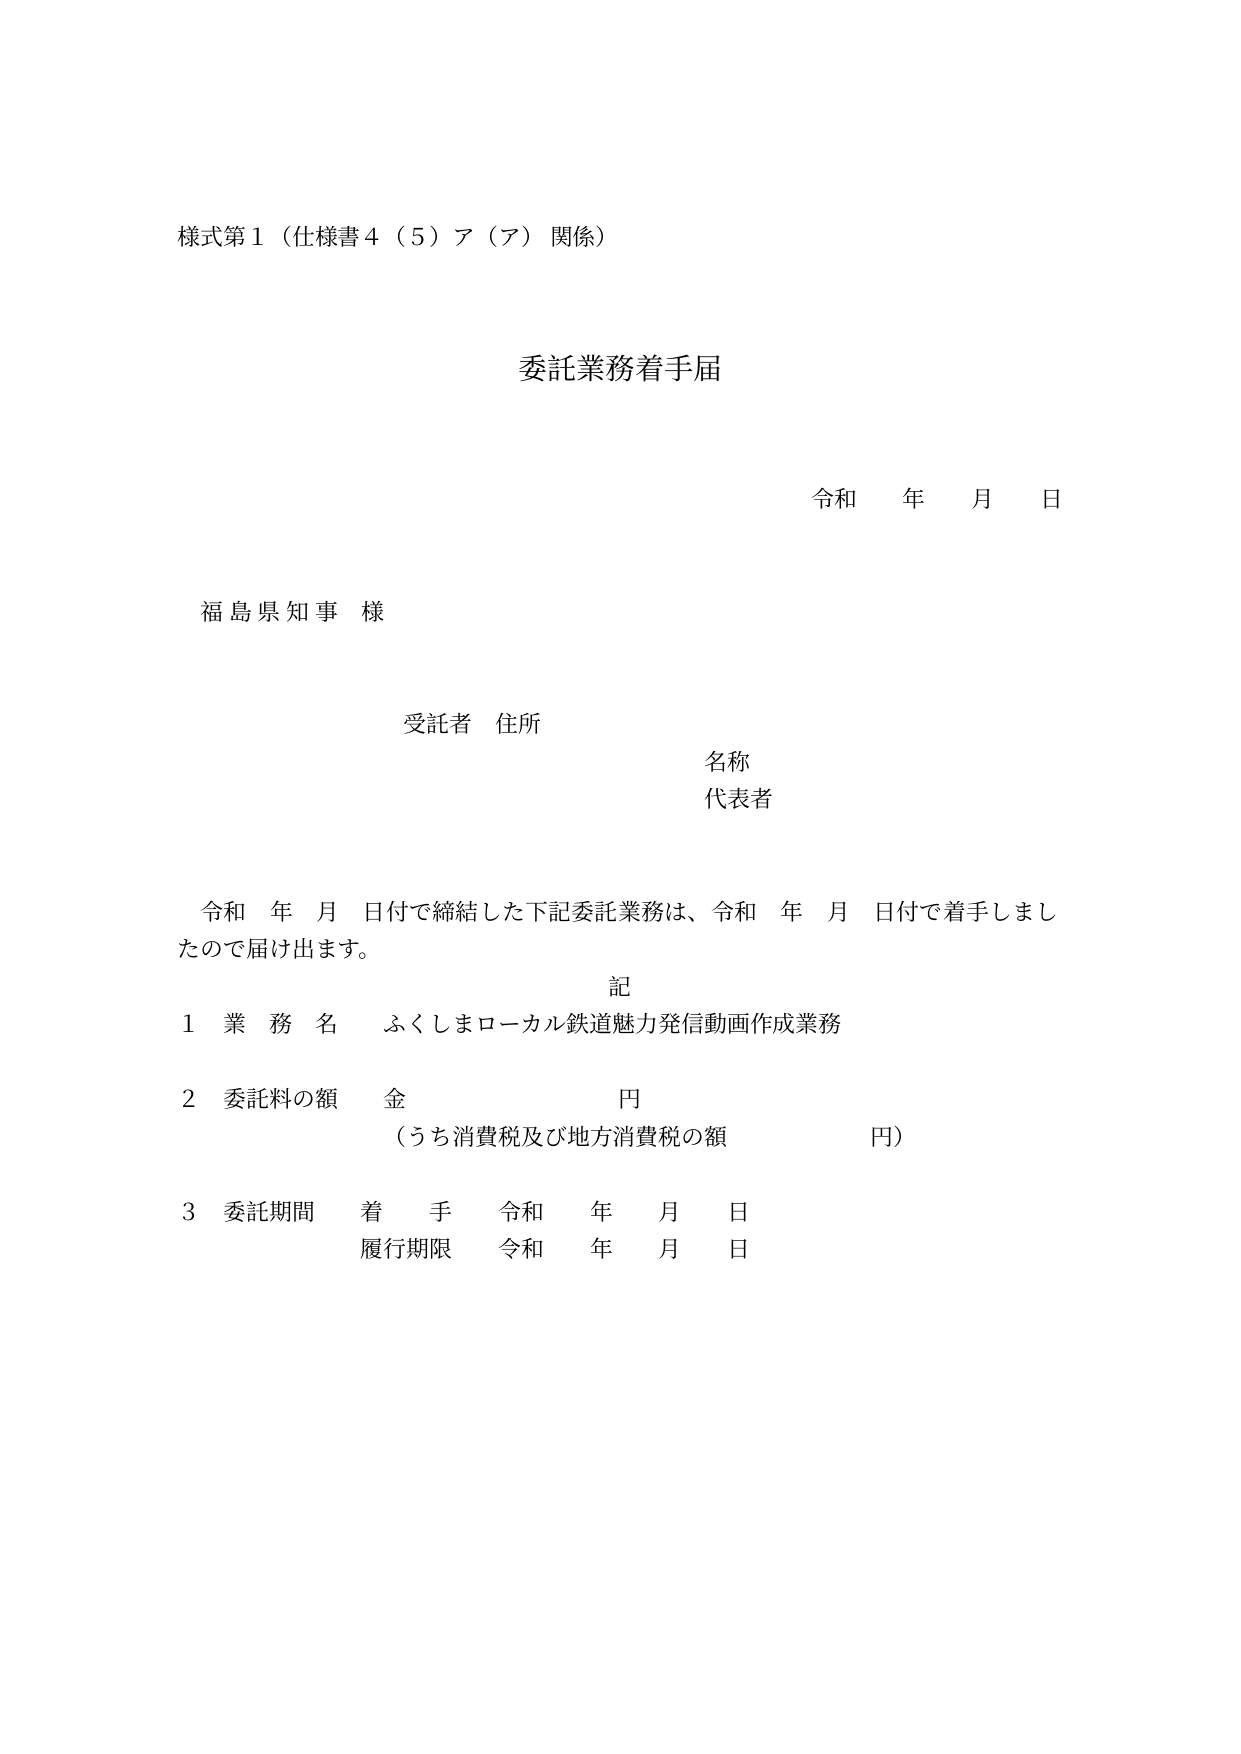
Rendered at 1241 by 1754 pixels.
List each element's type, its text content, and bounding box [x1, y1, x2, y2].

text 名称 [177, 742, 1063, 779]
text ２ 委託料の額 金 円 [177, 1079, 1063, 1117]
text ３ 委託期間 着 手 令和 年 月 日 [177, 1192, 1063, 1229]
text 記 [177, 967, 1063, 1004]
text 令和 年 月 日 [177, 479, 1063, 517]
text １ 業 務 名 ふくしまローカル鉄道魅力発信動画作成業務 [177, 1004, 1063, 1042]
text 代表者 [177, 779, 1063, 817]
text 受託者 住所 [177, 704, 1063, 742]
text （うち消費税及び地方消費税の額 円） [177, 1117, 1063, 1154]
text 委託業務着手届 [177, 329, 1063, 404]
text 履行期限 令和 年 月 日 [177, 1229, 1063, 1267]
text 様式第１（仕様書４（５）ア（ア） 関係） [177, 217, 1063, 254]
text 令和 年 月 日付で締結した下記委託業務は、令和 年 月 日付で着手しましたので届け出ます。 [177, 892, 1063, 967]
text 福 島 県 知 事 様 [177, 592, 1063, 629]
